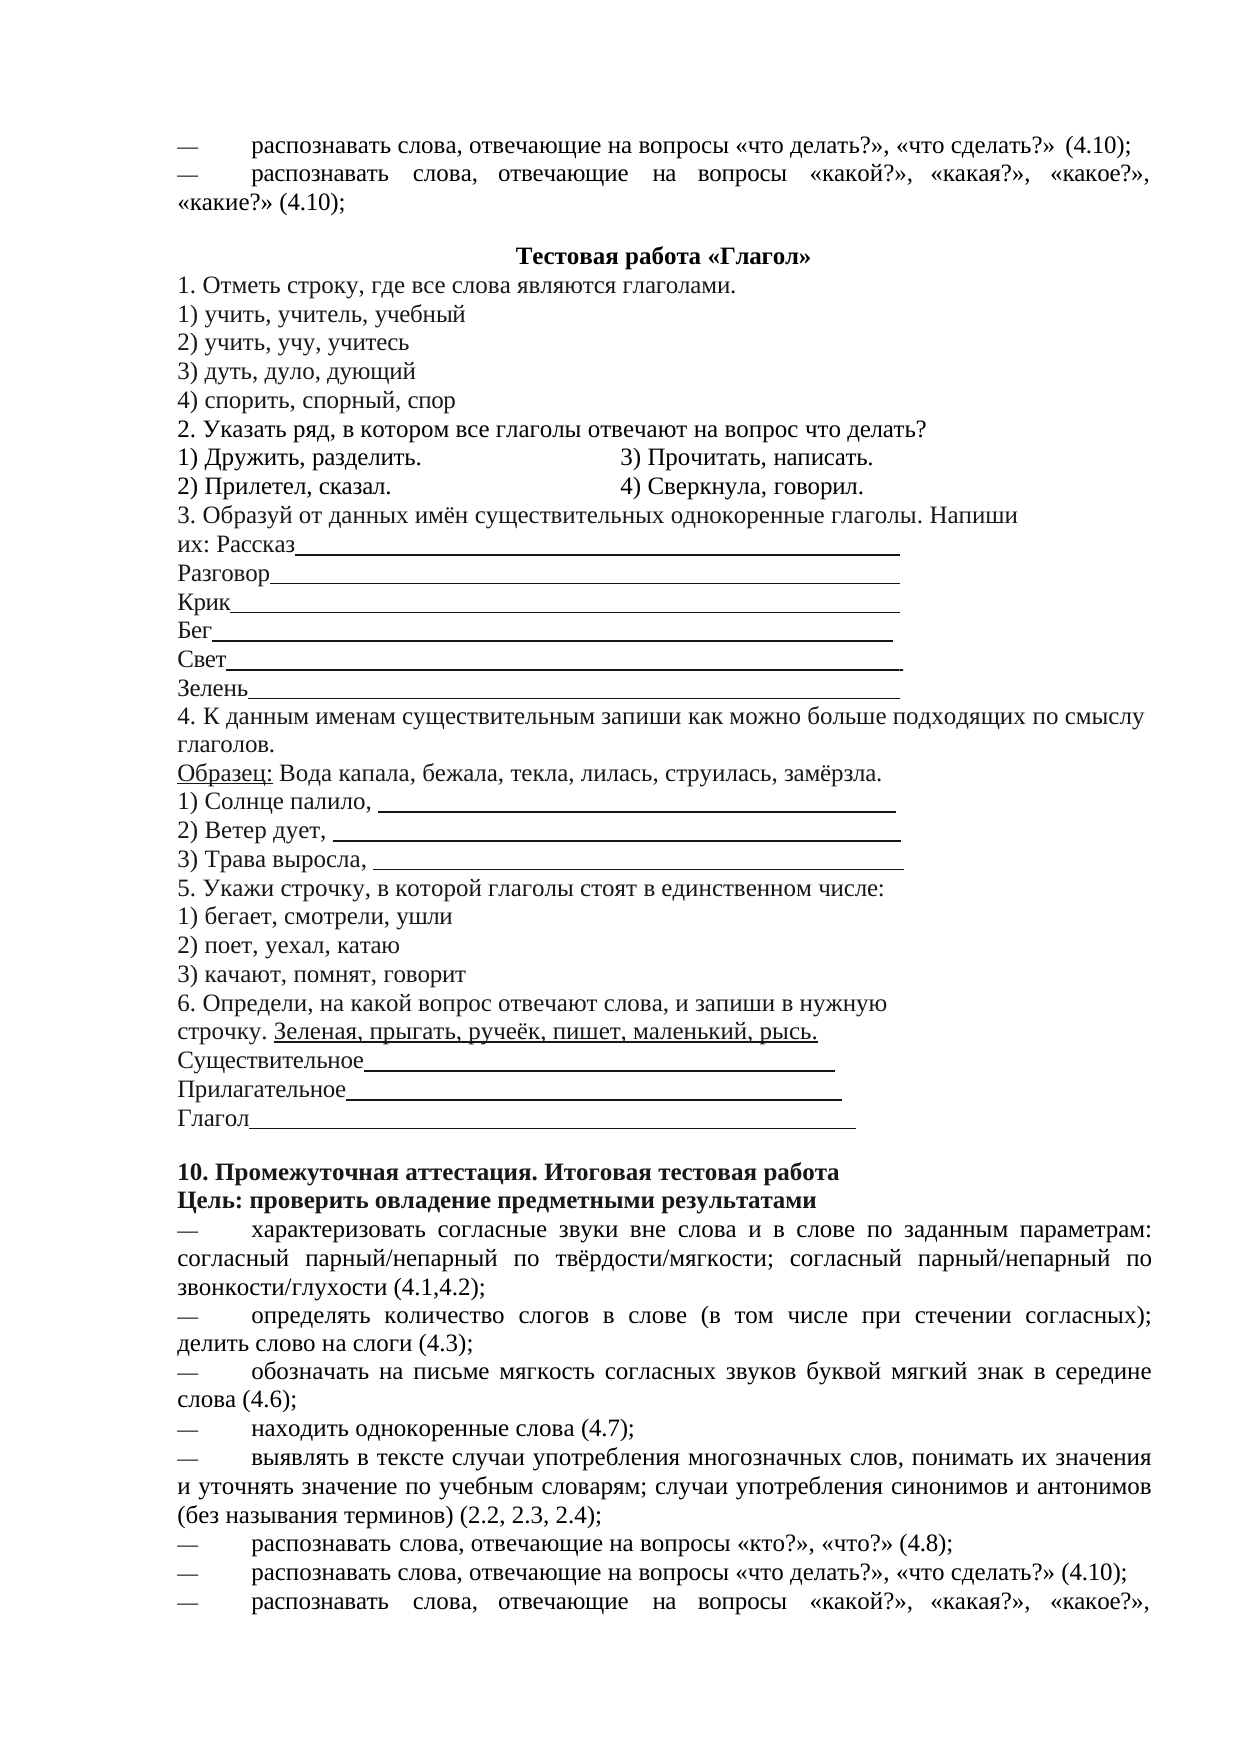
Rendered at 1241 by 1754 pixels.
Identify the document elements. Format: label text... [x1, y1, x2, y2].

list поет, уехал, катаю [177, 931, 1196, 959]
list определять количество слогов в слове (в том числе при стечении согласных); делить слово на слоги (4.3); [177, 1301, 1152, 1357]
list спорить, спорный, спор [177, 385, 1196, 414]
list Определи, на какой вопрос отвечают слова, и запиши в нужную строчку. Зеленая, прыгать, ручеёк, пишет, маленький, рысь. [177, 988, 983, 1045]
list качают, помнят, говорит [177, 959, 1196, 988]
list учить, учу, учитесь [177, 328, 1196, 356]
list обозначать на письме мягкость согласных звуков буквой мягкий знак в середине слова (4.6); [177, 1357, 1152, 1413]
text Образец: Вода капала, бежала, текла, лилась, струилась, замёрзла. [177, 758, 1196, 787]
text Тестовая работа «Глагол» [516, 242, 1196, 270]
text Разговор Крик Бег Свет Зелень [177, 558, 905, 702]
list учить, учитель, учебный [177, 299, 1196, 328]
list выявлять в тексте случаи употребления многозначных слов, понимать их значения и уточнять значение по учебным словарям; случаи употребления синонимов и антонимов (без называния терминов) (2.2, 2.3, 2.4); [177, 1442, 1152, 1528]
list Дружить, разделить. 3) Прочитать, написать. [177, 443, 1196, 471]
list Укажи строчку, в которой глаголы стоят в единственном числе: [177, 873, 1196, 902]
list распознавать слова, отвечающие на вопросы «кто?», «что?» (4.8); [177, 1529, 1196, 1557]
text Существительное Прилагательное Глагол [177, 1045, 856, 1132]
list Ветер дует, [177, 816, 1196, 844]
list бегает, смотрели, ушли [177, 902, 1196, 931]
list К данным именам существительным запиши как можно больше подходящих по смыслу глаголов. [177, 702, 1152, 758]
list Отметь строку, где все слова являются глаголами. [177, 270, 1196, 299]
list Образуй от данных имён существительных однокоренные глаголы. Напиши их: Рассказ [177, 500, 1056, 558]
list Солнце палило, [177, 787, 1196, 815]
list распознавать слова, отвечающие на вопросы «какой?», «какая?», «какое?», [177, 159, 1196, 188]
list Промежуточная аттестация. Итоговая тестовая работа Цель: проверить овладение предметными результатами [177, 1157, 839, 1214]
list характеризовать согласные звуки вне слова и в слове по заданным параметрам: согласный парный/непарный по твёрдости/мягкости; согласный парный/непарный по звонкости/глухости (4.1,4.2); [177, 1214, 1153, 1301]
list находить однокоренные слова (4.7); [177, 1414, 1196, 1442]
list дуть, дуло, дующий [177, 357, 1196, 385]
list распознавать слова, отвечающие на вопросы «что делать?», «что сделать?» (4.10); [177, 130, 1196, 159]
list распознавать слова, отвечающие на вопросы «какой?», «какая?», «какое?», [177, 1586, 1196, 1615]
list Прилетел, сказал. 4) Сверкнула, говорил. [177, 472, 1196, 500]
text «какие?» (4.10); [177, 188, 1196, 216]
list Указать ряд, в котором все глаголы отвечают на вопрос что делать? [177, 414, 1196, 443]
list распознавать слова, отвечающие на вопросы «что делать?», «что сделать?» (4.10); [177, 1557, 1196, 1586]
list Трава выросла, [177, 844, 1196, 873]
